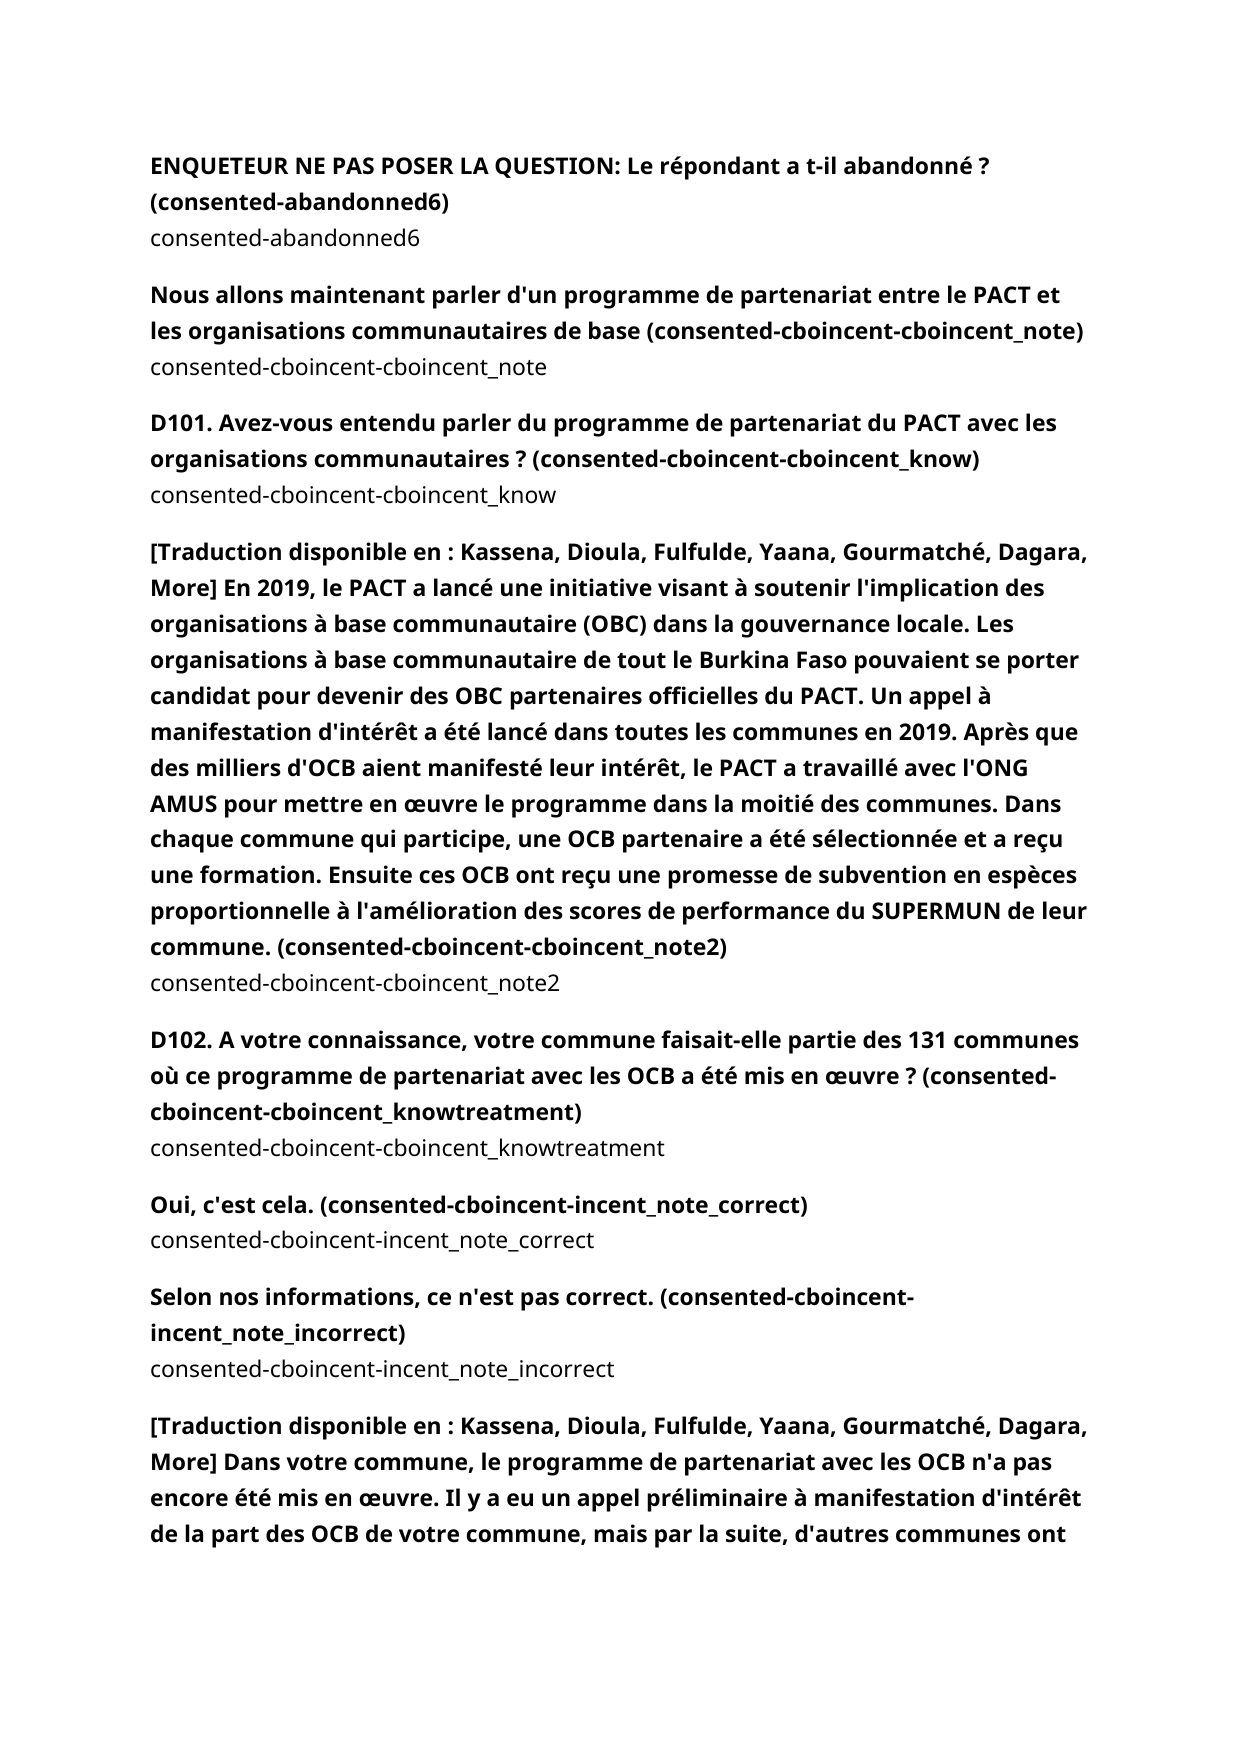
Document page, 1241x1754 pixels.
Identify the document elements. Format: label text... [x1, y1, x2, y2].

text Oui, c'est cela. (consented-cboincent-incent_note_correct) consented-cboincent-incent_note_correct [150, 1188, 1090, 1256]
text Nous allons maintenant parler d'un programme de partenariat entre le PACT et les organisations communautaires de base (consented-cboincent-cboincent_note) consented-cboincent-cboincent_note [150, 279, 1090, 382]
text Selon nos informations, ce n'est pas correct. (consented-cboincent-incent_note_incorrect) consented-cboincent-incent_note_incorrect [150, 1281, 1090, 1384]
text [Traduction disponible en : Kassena, Dioula, Fulfulde, Yaana, Gourmatché, Dagara, More] En 2019, le PACT a lancé une initiative visant à soutenir l'implication des organisations à base communautaire (OBC) dans la gouvernance locale. Les organisations à base communautaire de tout le Burkina Faso pouvaient se porter candidat pour devenir des OBC partenaires officielles du PACT. Un appel à manifestation d'intérêt a été lancé dans toutes les communes en 2019. Après que des milliers d'OCB aient manifesté leur intérêt, le PACT a travaillé avec l'ONG AMUS pour mettre en œuvre le programme dans la moitié des communes. Dans chaque commune qui participe, une OCB partenaire a été sélectionnée et a reçu une formation. Ensuite ces OCB ont reçu une promesse de subvention en espèces proportionnelle à l'amélioration des scores de performance du SUPERMUN de leur commune. (consented-cboincent-cboincent_note2) consented-cboincent-cboincent_note2 [150, 536, 1090, 998]
text D101. Avez-vous entendu parler du programme de partenariat du PACT avec les organisations communautaires ? (consented-cboincent-cboincent_know) consented-cboincent-cboincent_know [150, 407, 1090, 510]
text ENQUETEUR NE PAS POSER LA QUESTION: Le répondant a t-il abandonné ? (consented-abandonned6) consented-abandonned6 [150, 150, 1090, 253]
text D102. A votre connaissance, votre commune faisait-elle partie des 131 communes où ce programme de partenariat avec les OCB a été mis en œuvre ? (consented-cboincent-cboincent_knowtreatment) consented-cboincent-cboincent_knowtreatment [150, 1024, 1090, 1163]
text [150, 1410, 1090, 1549]
